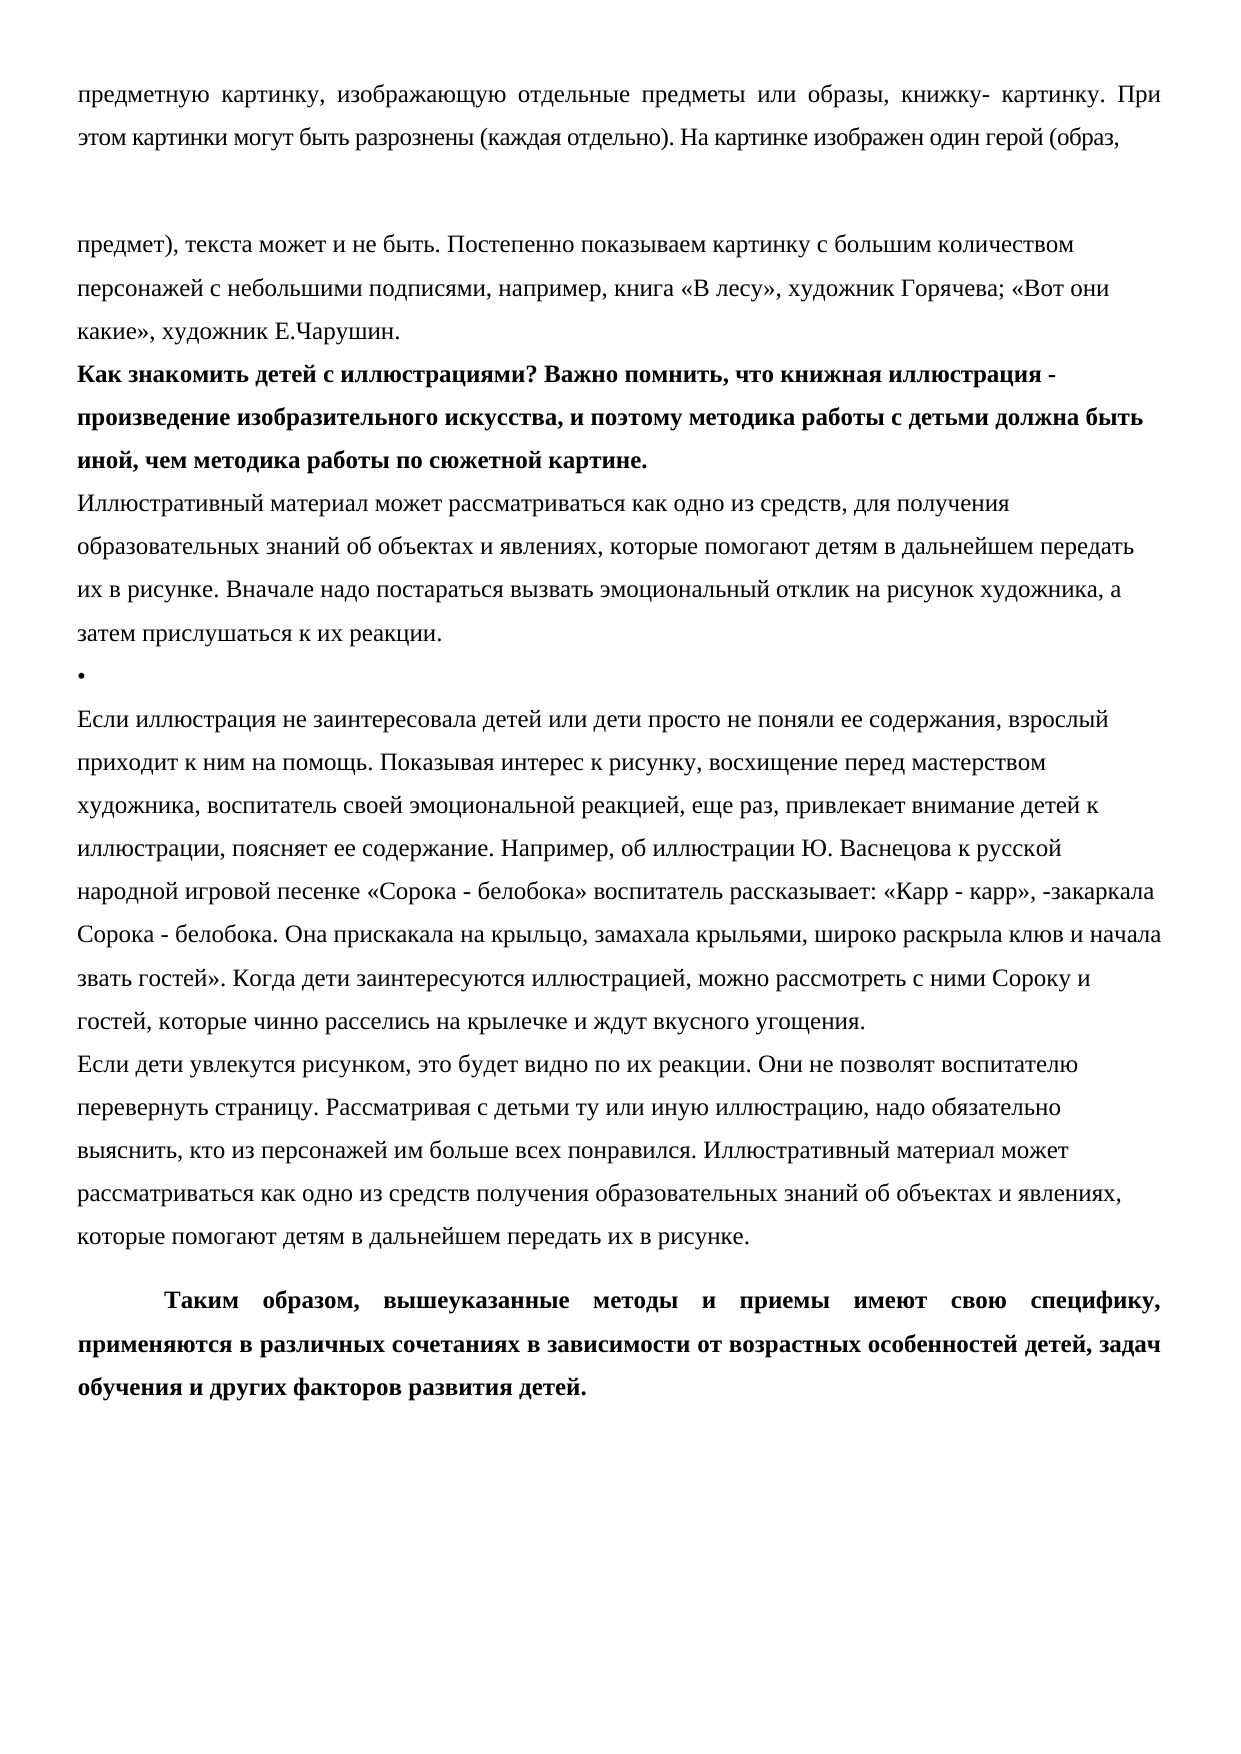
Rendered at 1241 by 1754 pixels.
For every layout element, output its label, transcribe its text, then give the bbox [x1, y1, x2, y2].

text Если иллюстрация не заинтересовала детей или дети просто не поняли ее содержания, взрослый приходит к ним на помощь. Показывая интерес к рисунку, восхищение перед мастерством художника, воспитатель своей эмоциональной реакцией, еще раз, привлекает внимание детей к иллюстрации, поясняет ее содержание. Например, об иллюстрации Ю. Васнецова к русской народной игровой песенке «Сорока - белобока» воспитатель рассказывает: «Карр - карр», -закаркала Сорока - белобока. Она прискакала на крыльцо, замахала крыльями, широко раскрыла клюв и начала звать гостей». Когда дети заинтересуются иллюстрацией, можно рассмотреть с ними Сороку и гостей, которые чинно расселись на крылечке и ждут вкусного угощения. [77, 704, 1163, 1034]
text Иллюстративный материал может рассматриваться как одно из средств, для получения образовательных знаний об объектах и явлениях, которые помогают детям в дальнейшем передать их в рисунке. Вначале надо постараться вызвать эмоциональный отклик на рисунок художника, а затем прислушаться к их реакции. [77, 488, 1163, 646]
text • [77, 661, 1163, 689]
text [78, 79, 1162, 151]
text Если дети увлекутся рисунком, это будет видно по их реакции. Они не позволят воспитателю перевернуть страницу. Рассматривая с детьми ту или иную иллюстрацию, надо обязательно выяснить, кто из персонажей им больше всех понравился. Иллюстративный материал может рассматриваться как одно из средств получения образовательных знаний об объектах и явлениях, которые помогают детям в дальнейшем передать их в рисунке. [77, 1049, 1163, 1250]
text Как знакомить детей с иллюстрациями? Важно помнить, что книжная иллюстрация -произведение изобразительного искусства, и поэтому методика работы с детьми должна быть иной, чем методика работы по сюжетной картине. [77, 359, 1163, 474]
text предмет), текста может и не быть. Постепенно показываем картинку с большим количеством персонажей с небольшими подписями, например, книга «В лесу», художник Горячева; «Вот они какие», художник Е.Чарушин. [77, 229, 1163, 344]
text Таким образом, вышеуказанные методы и приемы имеют свою специфику, применяются в различных сочетаниях в зависимости от возрастных особенностей детей, задач обучения и других факторов развития детей. [78, 1286, 1162, 1401]
